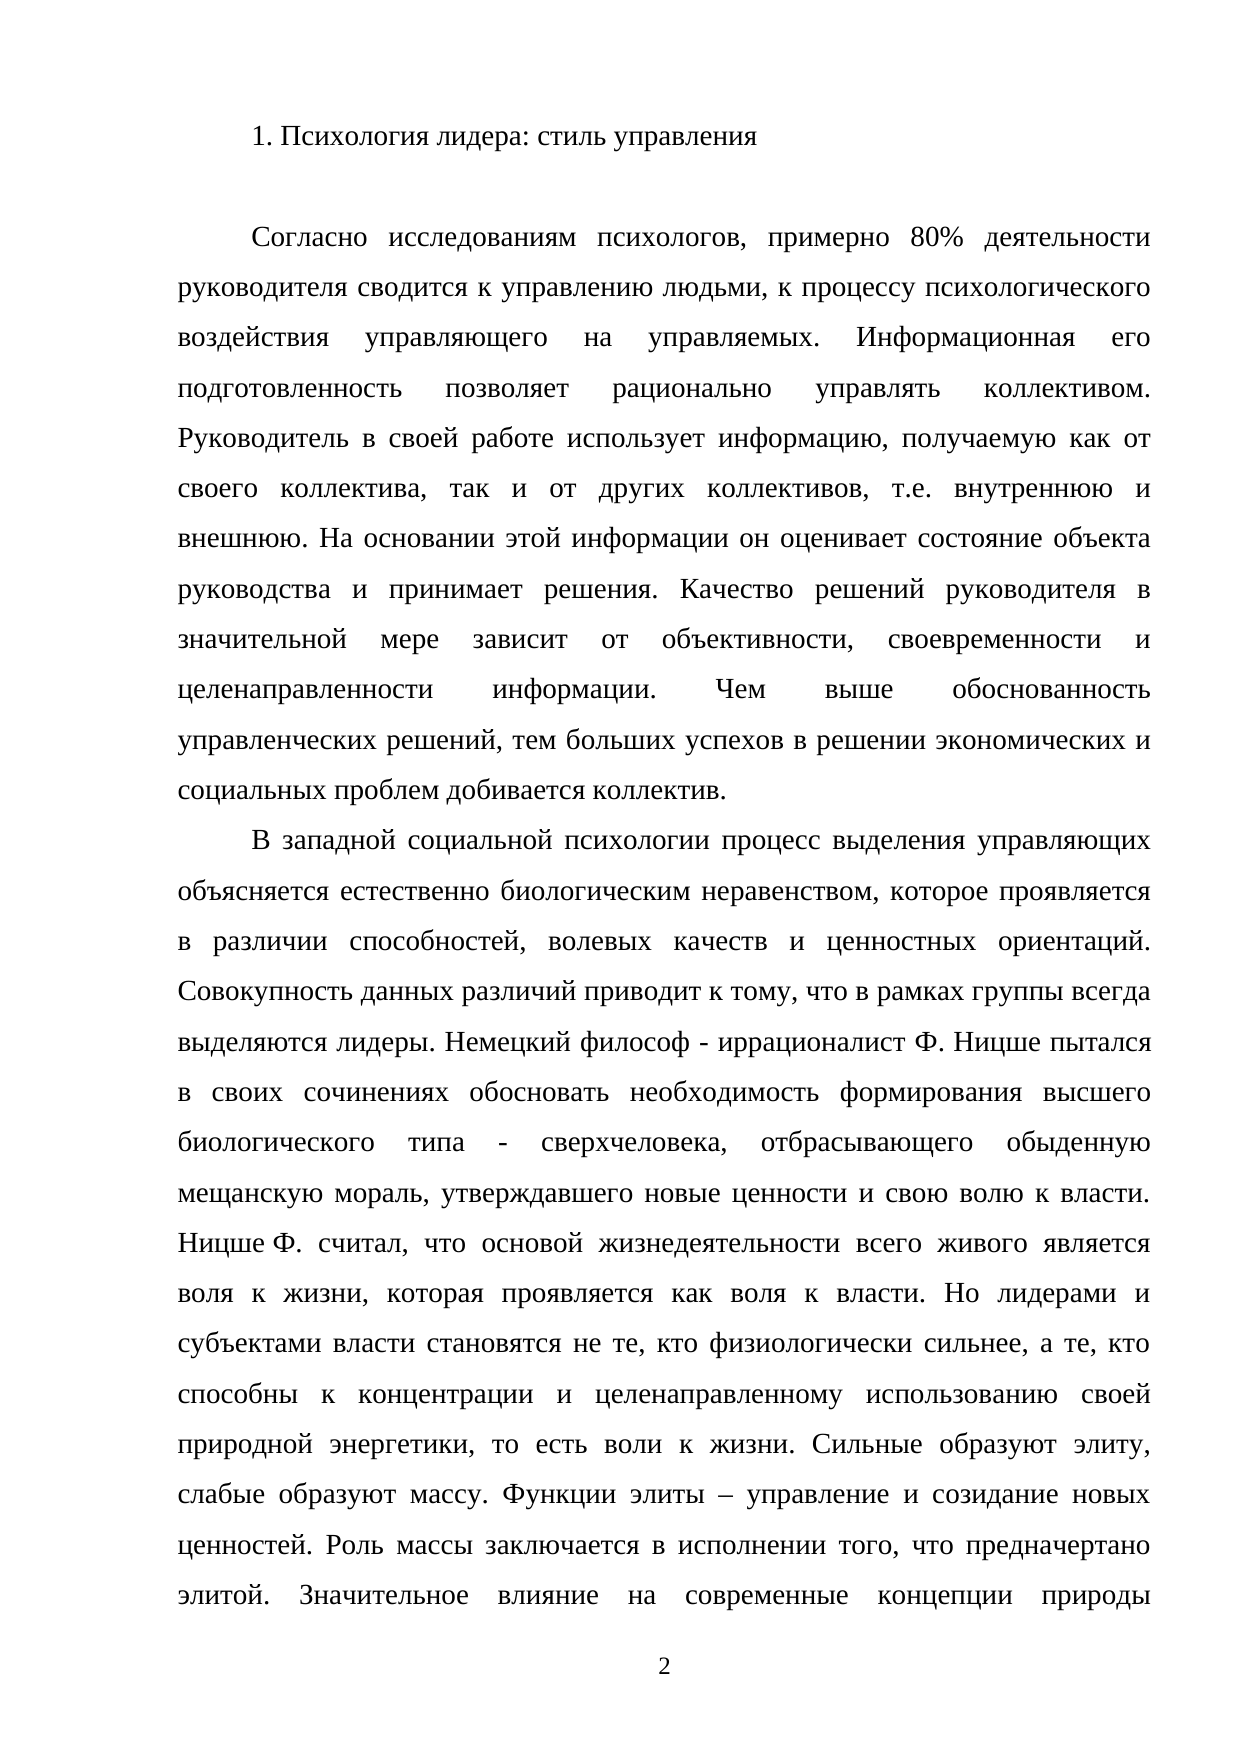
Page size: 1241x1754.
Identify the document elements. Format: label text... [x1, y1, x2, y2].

text Согласно исследованиям психологов, примерно 80% деятельности руководителя сводится к управлению людьми, к процессу психологического воздействия управляющего на управляемых. Информационная его подготовленность позволяет рационально управлять коллективом. Руководитель в своей работе использует информацию, получаемую как от своего коллектива, так и от других коллективов, т.е. внутреннюю и внешнюю. На основании этой информации он оценивает состояние объекта руководства и принимает решения. Качество решений руководителя в значительной мере зависит от объективности, своевременности и целенаправленности информации. Чем выше обоснованность управленческих решений, тем больших успехов в решении экономических и социальных проблем добивается коллектив. [177, 219, 1152, 806]
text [177, 822, 1152, 1611]
text 1. Психология лидера: стиль управления [177, 118, 1152, 152]
